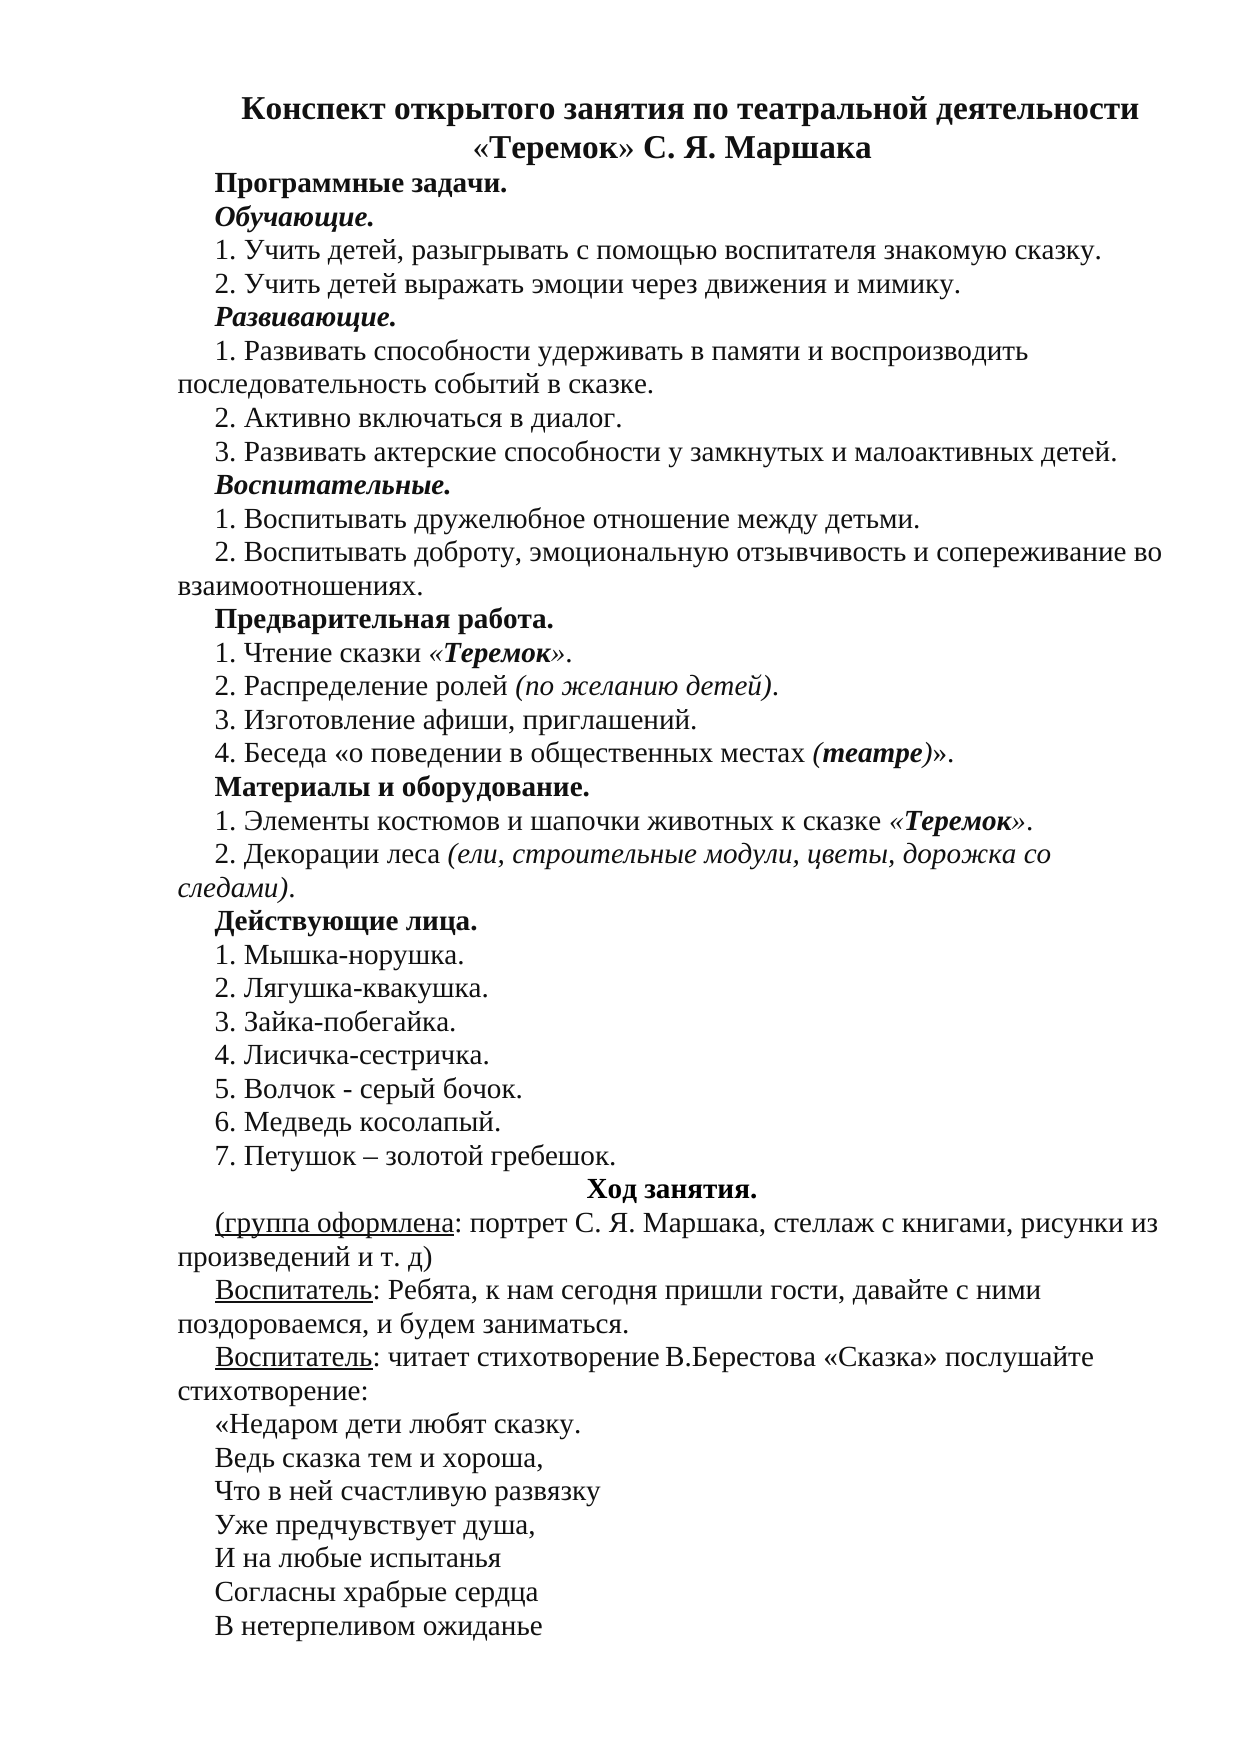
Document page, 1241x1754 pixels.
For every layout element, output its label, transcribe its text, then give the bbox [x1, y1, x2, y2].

text 5. Волчок - серый бочок. [177, 1071, 1167, 1104]
text 1. Развивать способности удерживать в памяти и воспроизводить последовательность событий в сказке. [177, 333, 1167, 400]
text 2. Активно включаться в диалог. [177, 400, 1167, 434]
text 2. Воспитывать доброту, эмоциональную отзывчивость и сопереживание во взаимоотношениях. [177, 534, 1167, 601]
text В нетерпеливом ожиданье [177, 1608, 1167, 1641]
text 2. Распределение ролей (по желанию детей). [177, 668, 1167, 702]
text Воспитатель: Ребята, к нам сегодня пришли гости, давайте с ними поздороваемся, и будем заниматься. [177, 1272, 1167, 1339]
text 1. Учить детей, разыгрывать с помощью воспитателя знакомую сказку. [177, 232, 1167, 266]
text 3. Изготовление афиши, приглашений. [177, 702, 1167, 736]
text 1. Воспитывать дружелюбное отношение между детьми. [177, 501, 1167, 534]
text 3. Развивать актерские способности у замкнутых и малоактивных детей. [177, 434, 1167, 467]
text 7. Петушок – золотой гребешок. [177, 1138, 1167, 1172]
text 4. Беседа «о поведении в общественных местах (театре)». [177, 736, 1167, 769]
text Обучающие. [177, 199, 1167, 232]
text 1. Чтение сказки «Теремок». [177, 635, 1167, 668]
text Ход занятия. [177, 1172, 1167, 1205]
text Действующие лица. [177, 903, 1167, 937]
text (группа оформлена: портрет С. Я. Маршака, стеллаж с книгами, рисунки из произведений и т. д) [177, 1205, 1167, 1272]
text Ведь сказка тем и хороша, [177, 1440, 1167, 1473]
text Развивающие. [177, 299, 1167, 333]
text 1. Мышка-норушка. [177, 937, 1167, 970]
text 1. Элементы костюмов и шапочки животных к сказке «Теремок». [177, 803, 1167, 836]
text Воспитатель: читает стихотворение В.Берестова «Сказка» послушайте стихотворение: [177, 1339, 1167, 1406]
text 3. Зайка-побегайка. [177, 1004, 1167, 1037]
text 2. Лягушка-квакушка. [177, 970, 1167, 1004]
text Программные задачи. [177, 165, 1167, 199]
text 2. Декорации леса (ели, строительные модули, цветы, дорожка со следами). [177, 836, 1167, 903]
text 2. Учить детей выражать эмоции через движения и мимику. [177, 266, 1167, 299]
text Что в ней счастливую развязку [177, 1473, 1167, 1507]
text «Недаром дети любят сказку. [177, 1406, 1167, 1440]
text Предварительная работа. [177, 601, 1167, 635]
text Согласны храбрые сердца [177, 1574, 1167, 1608]
text Воспитательные. [177, 467, 1167, 501]
text Конспект открытого занятия по театральной деятельности «Теремок» С. Я. Маршака [177, 89, 1167, 165]
text Уже предчувствует душа, [177, 1507, 1167, 1541]
text 4. Лисичка-сестричка. [177, 1037, 1167, 1071]
text И на любые испытанья [177, 1541, 1167, 1574]
text 6. Медведь косолапый. [177, 1104, 1167, 1138]
text Материалы и оборудование. [177, 769, 1167, 803]
